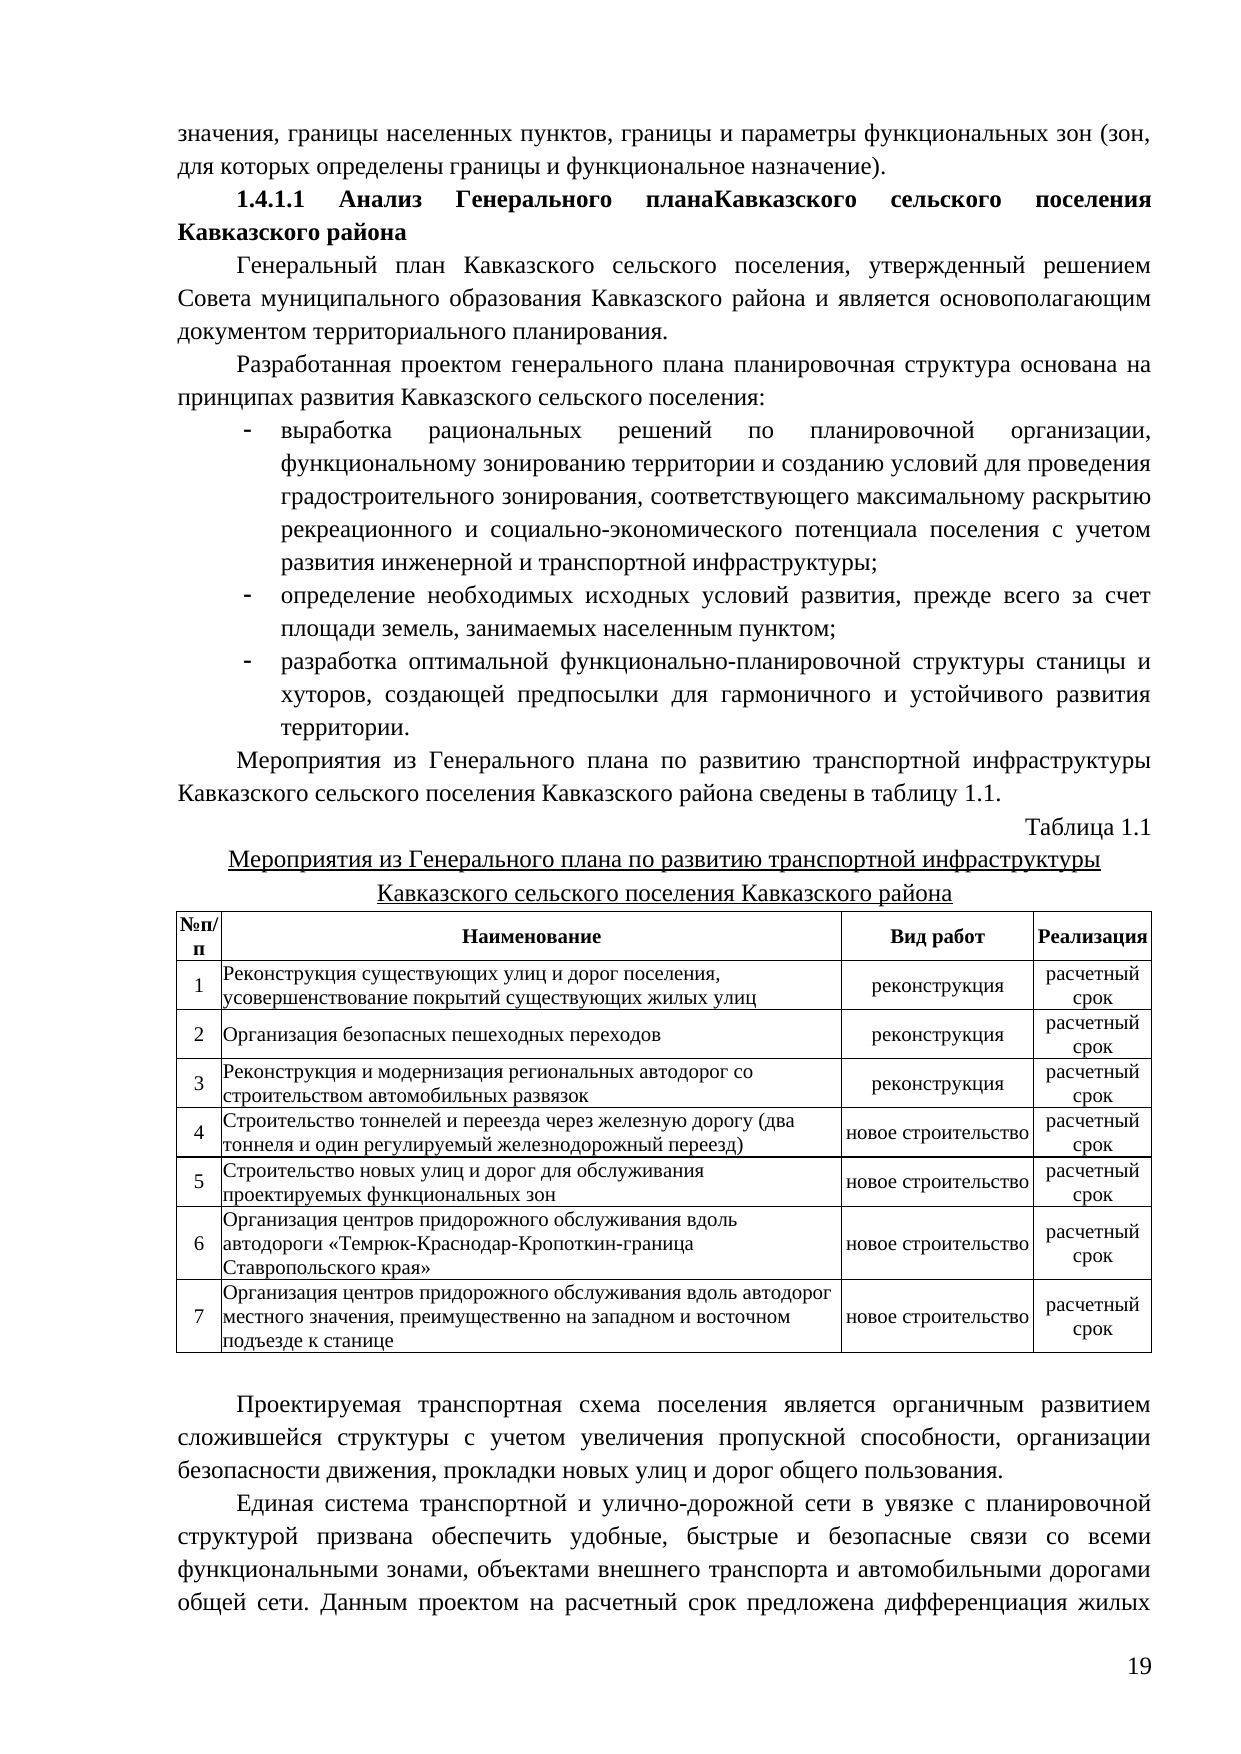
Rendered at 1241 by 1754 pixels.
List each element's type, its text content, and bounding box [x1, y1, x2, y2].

table_cell 5 [177, 1158, 221, 1206]
table_cell Организация безопасных пешеходных переходов [222, 1010, 841, 1058]
table_cell Строительство новых улиц и дорог для обслуживания проектируемых функциональных зон [222, 1158, 841, 1206]
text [177, 118, 1152, 180]
list выработка рациональных решений по планировочной организации, функциональному зонированию территории и созданию условий для проведения градостроительного зонирования, соответствующего максимальному раскрытию рекреационного и социально-экономического потенциала поселения с учетом развития инженерной и транспортной инфраструктуры; [243, 415, 1152, 576]
table_cell новое строительство [842, 1280, 1033, 1352]
table_header Вид работ [842, 912, 1033, 960]
table_cell новое строительство [842, 1108, 1033, 1156]
table_cell Реконструкция существующих улиц и дорог поселения, усовершенствование покрытий существующих жилых улиц [222, 961, 841, 1009]
text Мероприятия из Генерального плана по развитию транспортной инфраструктуры Кавказского сельского поселения Кавказского района сведены в таблицу 1.1. [177, 746, 1152, 807]
table_cell новое строительство [842, 1158, 1033, 1206]
text Разработанная проектом генерального плана планировочная структура основана на принципах развития Кавказского сельского поселения: [177, 349, 1152, 411]
table_cell реконструкция [842, 1059, 1033, 1107]
table_cell 3 [177, 1059, 221, 1107]
table_cell 7 [177, 1280, 221, 1352]
table_cell 2 [177, 1010, 221, 1058]
text Проектируемая транспортная схема поселения является органичным развитием сложившейся структуры с учетом увеличения пропускной способности, организации безопасности движения, прокладки новых улиц и дорог общего пользования. [177, 1389, 1152, 1484]
table_header №п/п [177, 912, 221, 960]
table_cell расчетный срок [1034, 961, 1151, 1009]
text Генеральный план Кавказского сельского поселения, утвержденный решением Совета муниципального образования Кавказского района и является основополагающим документом территориального планирования. [177, 250, 1152, 345]
table_cell Организация центров придорожного обслуживания вдоль автодороги «Темрюк-Краснодар-Кропоткин-граница Ставропольского края» [222, 1207, 841, 1279]
table_cell Реконструкция и модернизация региональных автодорог со строительством автомобильных развязок [222, 1059, 841, 1107]
table_cell расчетный срок [1034, 1207, 1151, 1279]
table_header Реализация [1034, 912, 1151, 960]
table_cell новое строительство [842, 1207, 1033, 1279]
table_cell 4 [177, 1108, 221, 1156]
list определение необходимых исходных условий развития, прежде всего за счет площади земель, занимаемых населенным пунктом; [243, 580, 1152, 642]
table_cell реконструкция [842, 961, 1033, 1009]
table_cell реконструкция [842, 1010, 1033, 1058]
text Мероприятия из Генерального плана по развитию транспортной инфраструктуры Кавказского сельского поселения Кавказского района [177, 844, 1152, 906]
table_cell расчетный срок [1034, 1108, 1151, 1156]
table_cell Организация центров придорожного обслуживания вдоль автодорог местного значения, преимущественно на западном и восточном подъезде к станице [222, 1280, 841, 1352]
table_cell расчетный срок [1034, 1280, 1151, 1352]
table_cell расчетный срок [1034, 1010, 1151, 1058]
table_cell Строительство тоннелей и переезда через железную дорогу (два тоннеля и один регулируемый железнодорожный переезд) [222, 1108, 841, 1156]
table_header Наименование [222, 912, 841, 960]
list разработка оптимальной функционально-планировочной структуры станицы и хуторов, создающей предпосылки для гармоничного и устойчивого развития территории. [243, 646, 1152, 741]
table_cell 6 [177, 1207, 221, 1279]
table_cell расчетный срок [1034, 1158, 1151, 1206]
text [177, 1488, 1152, 1616]
table_cell 1 [177, 961, 221, 1009]
table_cell расчетный срок [1034, 1059, 1151, 1107]
text 1.4.1.1 Анализ Генерального планаКавказского сельского поселения Кавказского района [177, 184, 1152, 246]
text Таблица 1.1 [177, 812, 1152, 840]
